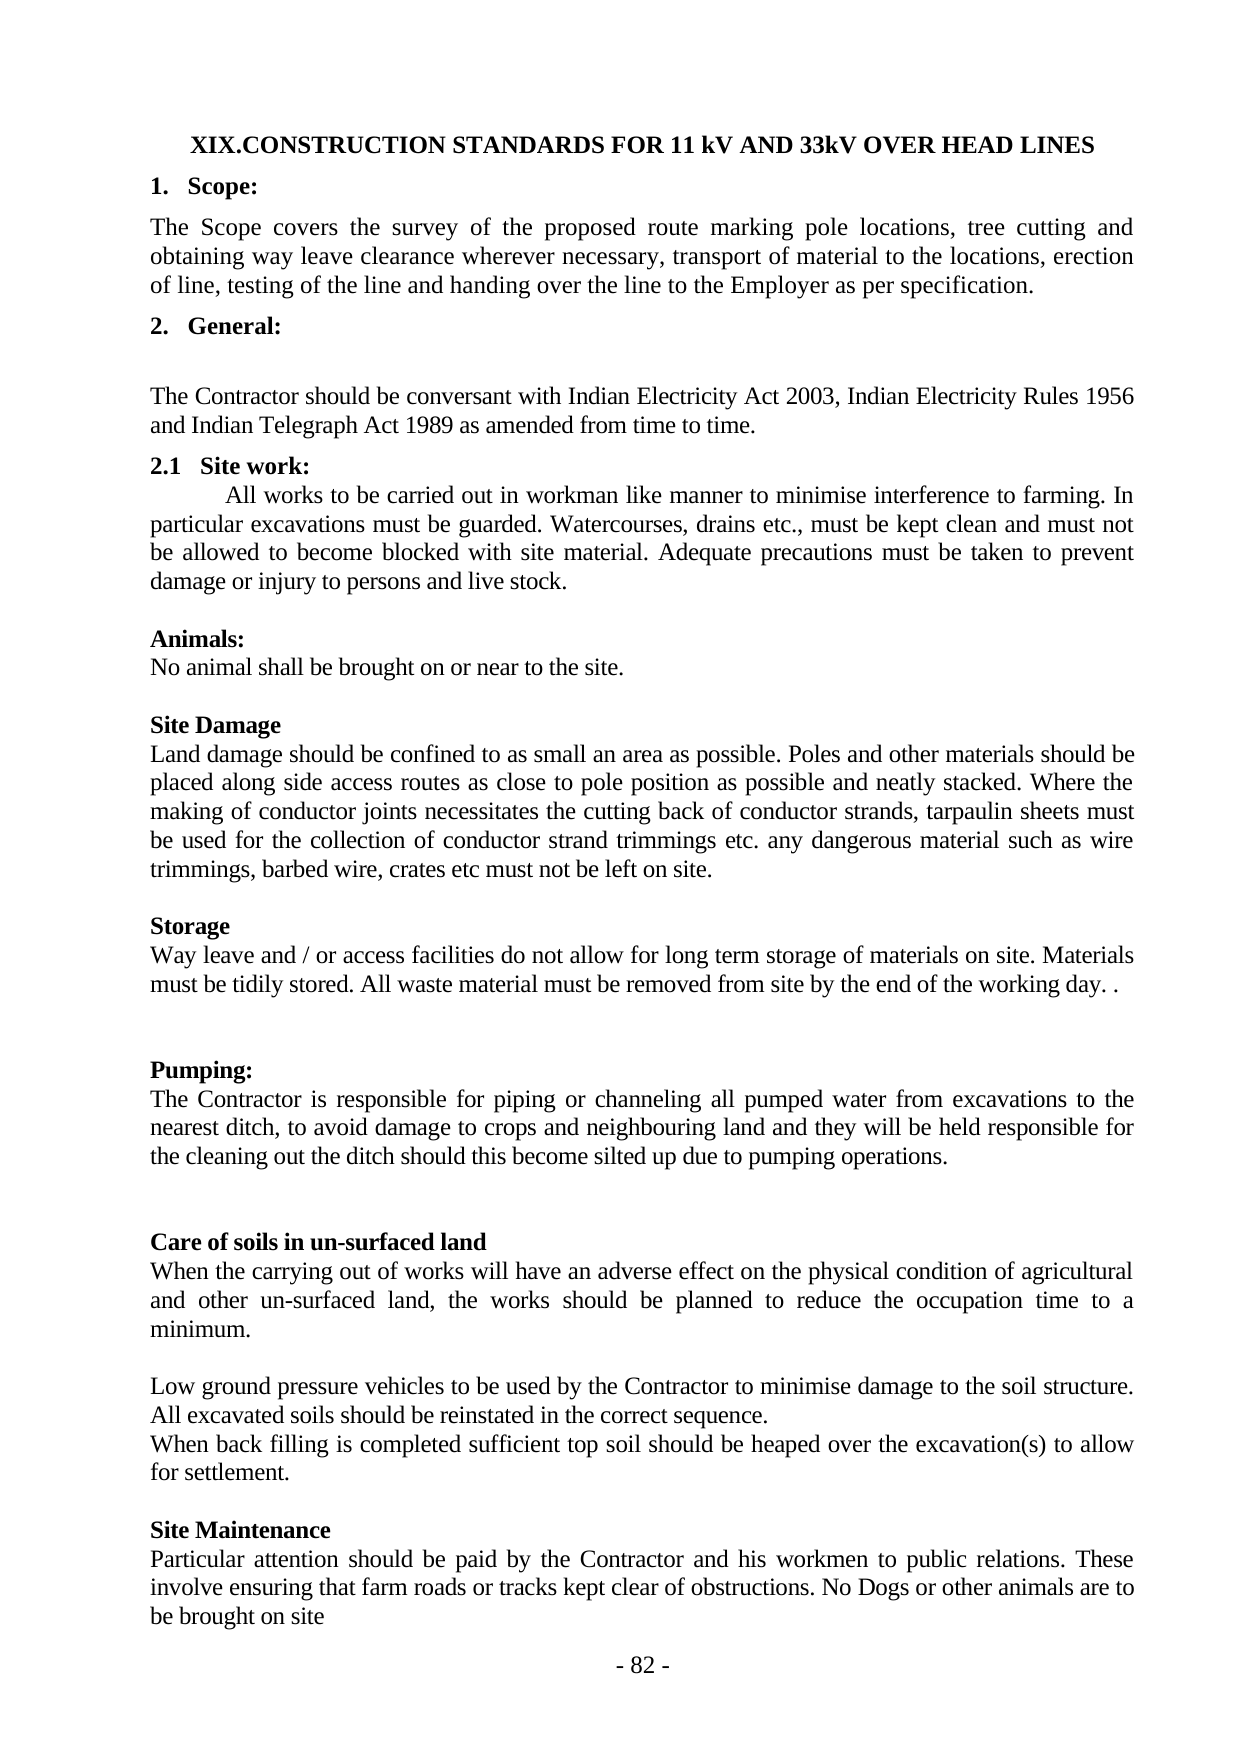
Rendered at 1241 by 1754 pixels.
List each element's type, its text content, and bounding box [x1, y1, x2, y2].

text 2. General: [150, 311, 1135, 340]
list Care of soils in un-surfaced land [150, 1227, 1135, 1256]
list Storage [150, 911, 1135, 940]
text The Scope covers the survey of the proposed route marking pole locations, tree cutting and obtaining way leave clearance wherever necessary, transport of material to the locations, erection of line, testing of the line and handing over the line to the Employer as per specification. [150, 212, 1135, 299]
text 2.1 Site work: [150, 451, 1135, 480]
text Way leave and / or access facilities do not allow for long term storage of materials on site. Materials must be tidily stored. All waste material must be removed from site by the end of the working day. . [150, 940, 1135, 997]
list Site Damage [150, 710, 1135, 739]
text No animal shall be brought on or near to the site. [150, 652, 1135, 681]
text 1. Scope: [150, 171, 1135, 200]
text The Contractor is responsible for piping or channeling all pumped water from excavations to the nearest ditch, to avoid damage to crops and neighbouring land and they will be held responsible for the cleaning out the ditch should this become silted up due to pumping operations. [150, 1084, 1135, 1170]
text Low ground pressure vehicles to be used by the Contractor to minimise damage to the soil structure. All excavated soils should be reinstated in the correct sequence. [150, 1371, 1135, 1429]
list Pumping: [150, 1055, 1135, 1084]
text When the carrying out of works will have an adverse effect on the physical condition of agricultural and other un-surfaced land, the works should be planned to reduce the occupation time to a minimum. [150, 1256, 1135, 1342]
list Site Maintenance [150, 1515, 1135, 1544]
text Land damage should be confined to as small an area as possible. Poles and other materials should be placed along side access routes as close to pole position as possible and neatly stacked. Where the making of conductor joints necessitates the cutting back of conductor strands, tarpaulin sheets must be used for the collection of conductor strand trimmings etc. any dangerous material such as wire trimmings, barbed wire, crates etc must not be left on site. [150, 739, 1135, 882]
text All works to be carried out in workman like manner to minimise interference to farming. In particular excavations must be guarded. Watercourses, drains etc., must be kept clean and must not be allowed to become blocked with site material. Adequate precautions must be taken to prevent damage or injury to persons and live stock. [150, 480, 1135, 595]
subtitle XIX.CONSTRUCTION STANDARDS FOR 11 kV AND 33kV OVER HEAD LINES [150, 130, 1135, 159]
text When back filling is completed sufficient top soil should be heaped over the excavation(s) to allow for settlement. [150, 1429, 1135, 1486]
text Particular attention should be paid by the Contractor and his workmen to public relations. These involve ensuring that farm roads or tracks kept clear of obstructions. No Dogs or other animals are to be brought on site [150, 1544, 1135, 1630]
text The Contractor should be conversant with Indian Electricity Act 2003, Indian Electricity Rules 1956 and Indian Telegraph Act 1989 as amended from time to time. [150, 381, 1135, 439]
list Animals: [150, 624, 1135, 652]
